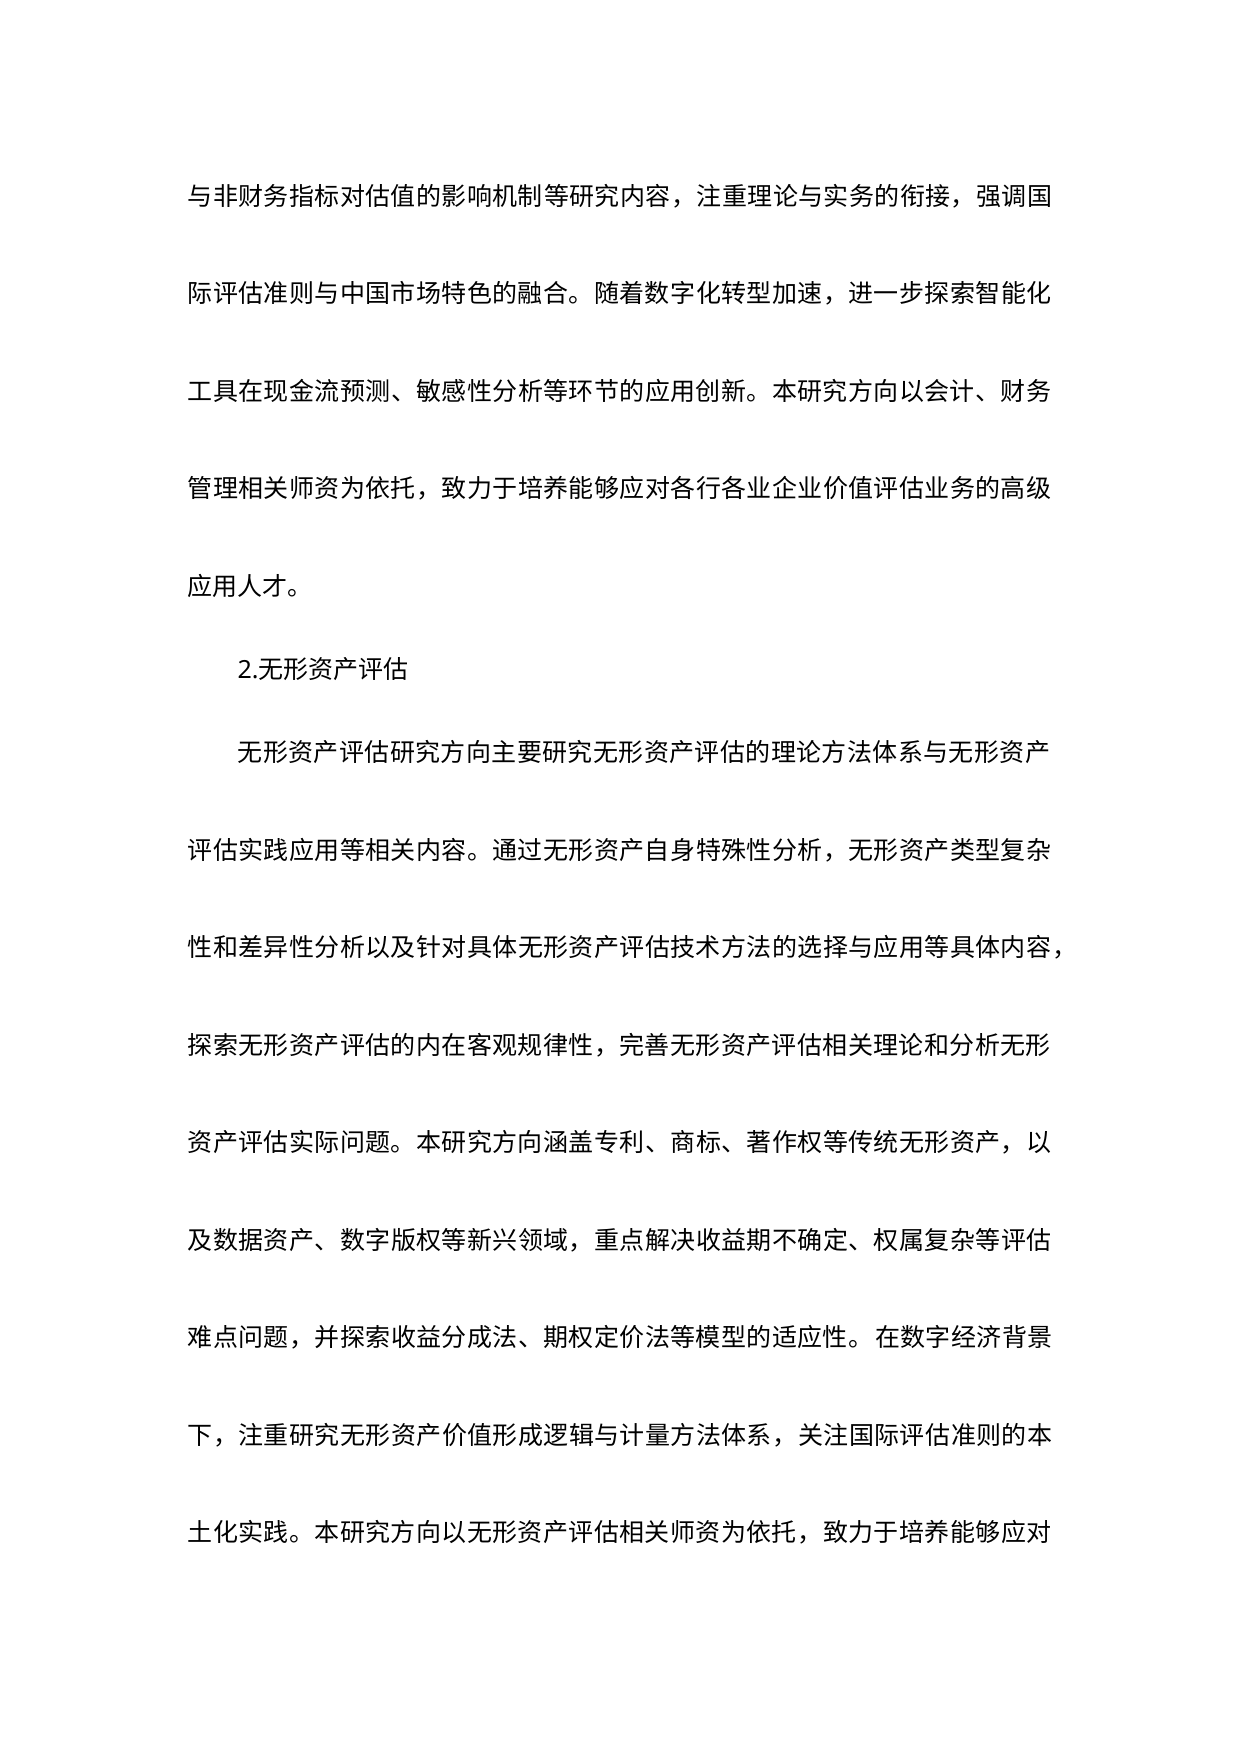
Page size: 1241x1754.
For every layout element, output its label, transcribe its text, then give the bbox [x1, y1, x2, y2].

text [187, 162, 1053, 617]
text 2.无形资产评估 [187, 635, 1053, 700]
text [187, 718, 1053, 1563]
